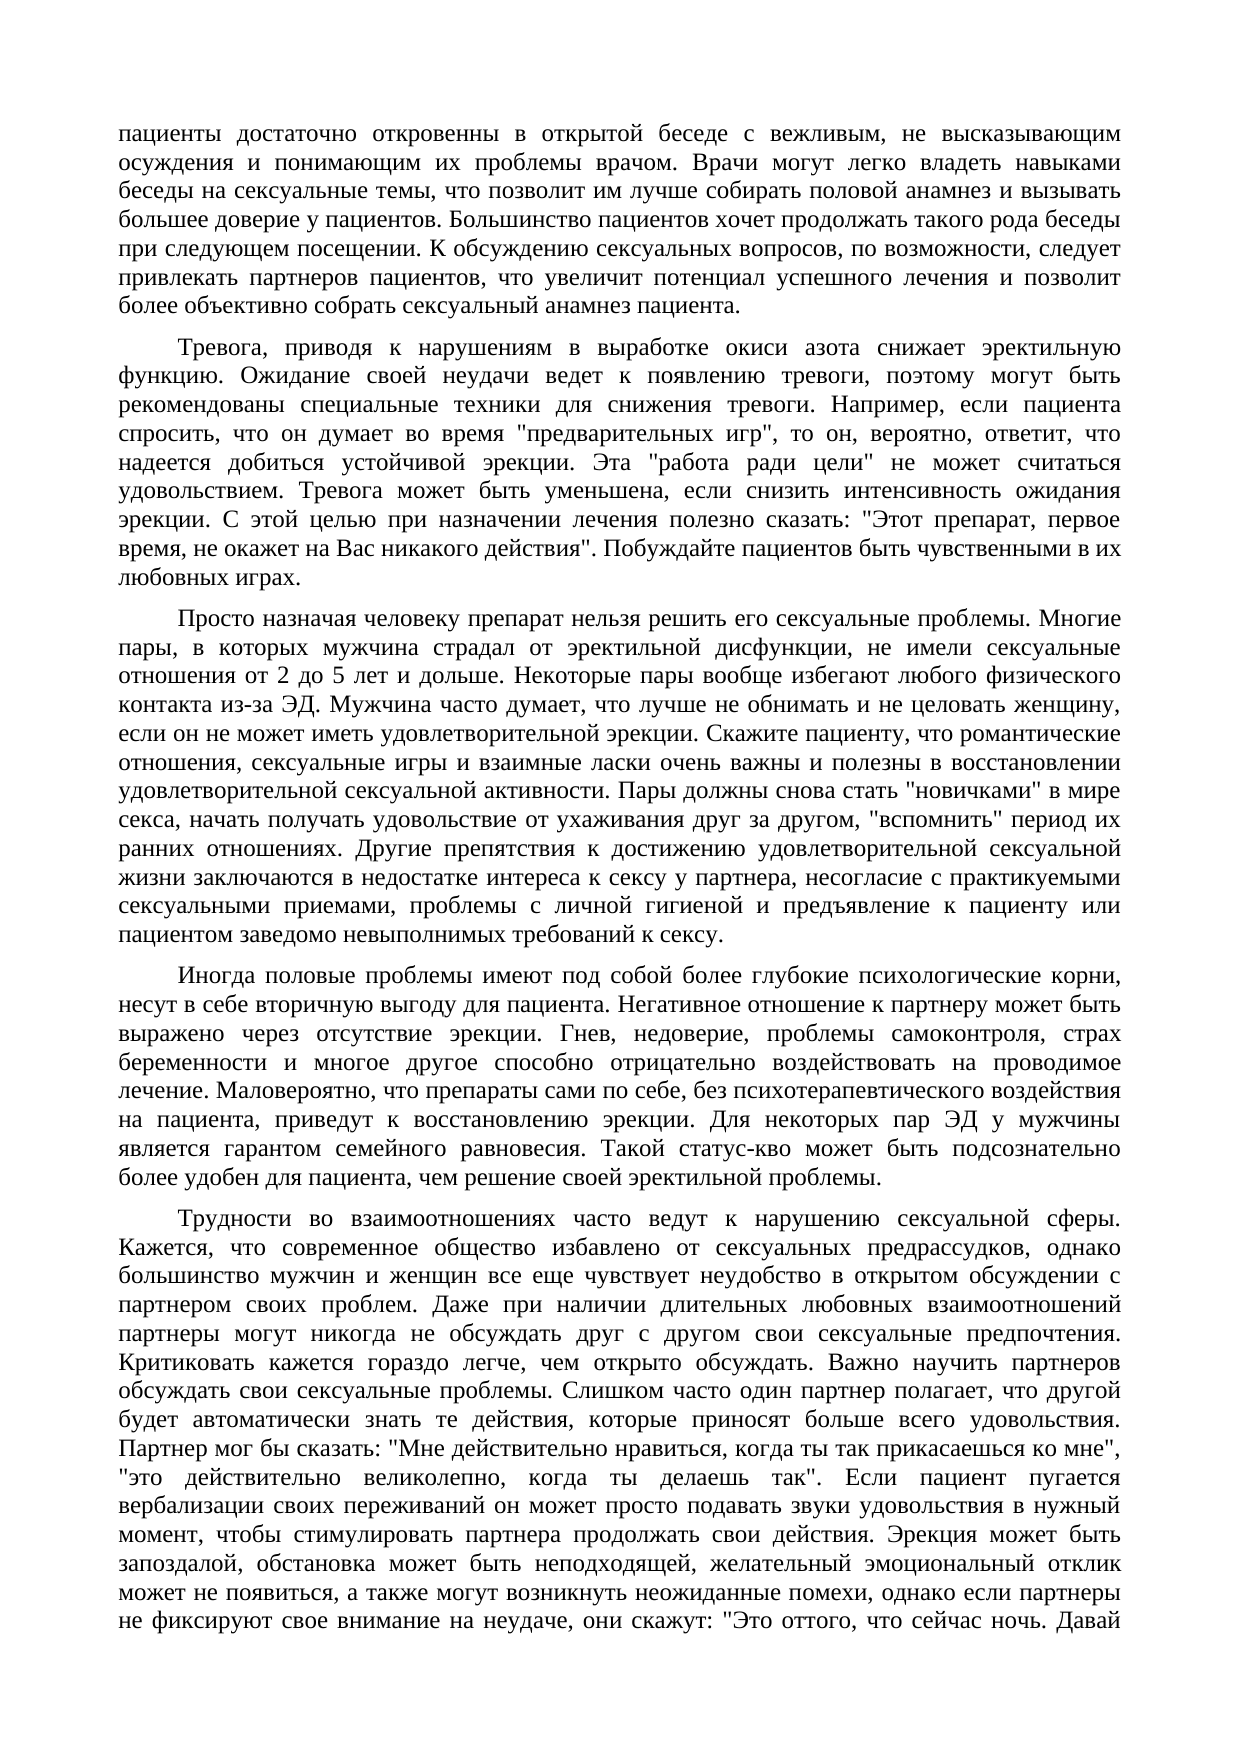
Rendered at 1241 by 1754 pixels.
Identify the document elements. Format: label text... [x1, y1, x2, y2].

text Иногда половые проблемы имеют под собой более глубокие психологические корни, несут в себе вторичную выгоду для пациента. Негативное отношение к партнеру может быть выражено через отсутствие эрекции. Гнев, недоверие, проблемы самоконтроля, страх беременности и многое другое способно отрицательно воздействовать на проводимое лечение. Маловероятно, что препараты сами по себе, без психотерапевтического воздействия на пациента, приведут к восстановлению эрекции. Для некоторых пар ЭД у мужчины является гарантом семейного равновесия. Такой статус-кво может быть подсознательно более удобен для пациента, чем решение своей эректильной проблемы. [118, 961, 1122, 1191]
text Тревога, приводя к нарушениям в выработке окиси азота снижает эректильную функцию. Ожидание своей неудачи ведет к появлению тревоги, поэтому могут быть рекомендованы специальные техники для снижения тревоги. Например, если пациента спросить, что он думает во время "предварительных игр", то он, вероятно, ответит, что надеется добиться устойчивой эрекции. Эта "работа ради цели" не может считаться удовольствием. Тревога может быть уменьшена, если снизить интенсивность ожидания эрекции. С этой целью при назначении лечения полезно сказать: "Этот препарат, первое время, не окажет на Вас никакого действия". Побуждайте пациентов быть чувственными в их любовных играх. [118, 332, 1122, 591]
text Просто назначая человеку препарат нельзя решить его сексуальные проблемы. Многие пары, в которых мужчина страдал от эректильной дисфункции, не имели сексуальные отношения от 2 до 5 лет и дольше. Некоторые пары вообще избегают любого физического контакта из-за ЭД. Мужчина часто думает, что лучше не обнимать и не целовать женщину, если он не может иметь удовлетворительной эрекции. Скажите пациенту, что романтические отношения, сексуальные игры и взаимные ласки очень важны и полезны в восстановлении удовлетворительной сексуальной активности. Пары должны снова стать "новичками" в мире секса, начать получать удовольствие от ухаживания друг за другом, "вспомнить" период их ранних отношениях. Другие препятствия к достижению удовлетворительной сексуальной жизни заключаются в недостатке интереса к сексу у партнера, несогласие с практикуемыми сексуальными приемами, проблемы с личной гигиеной и предъявление к пациенту или пациентом заведомо невыполнимых требований к сексу. [118, 603, 1122, 948]
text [118, 118, 1122, 319]
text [118, 1203, 1122, 1634]
